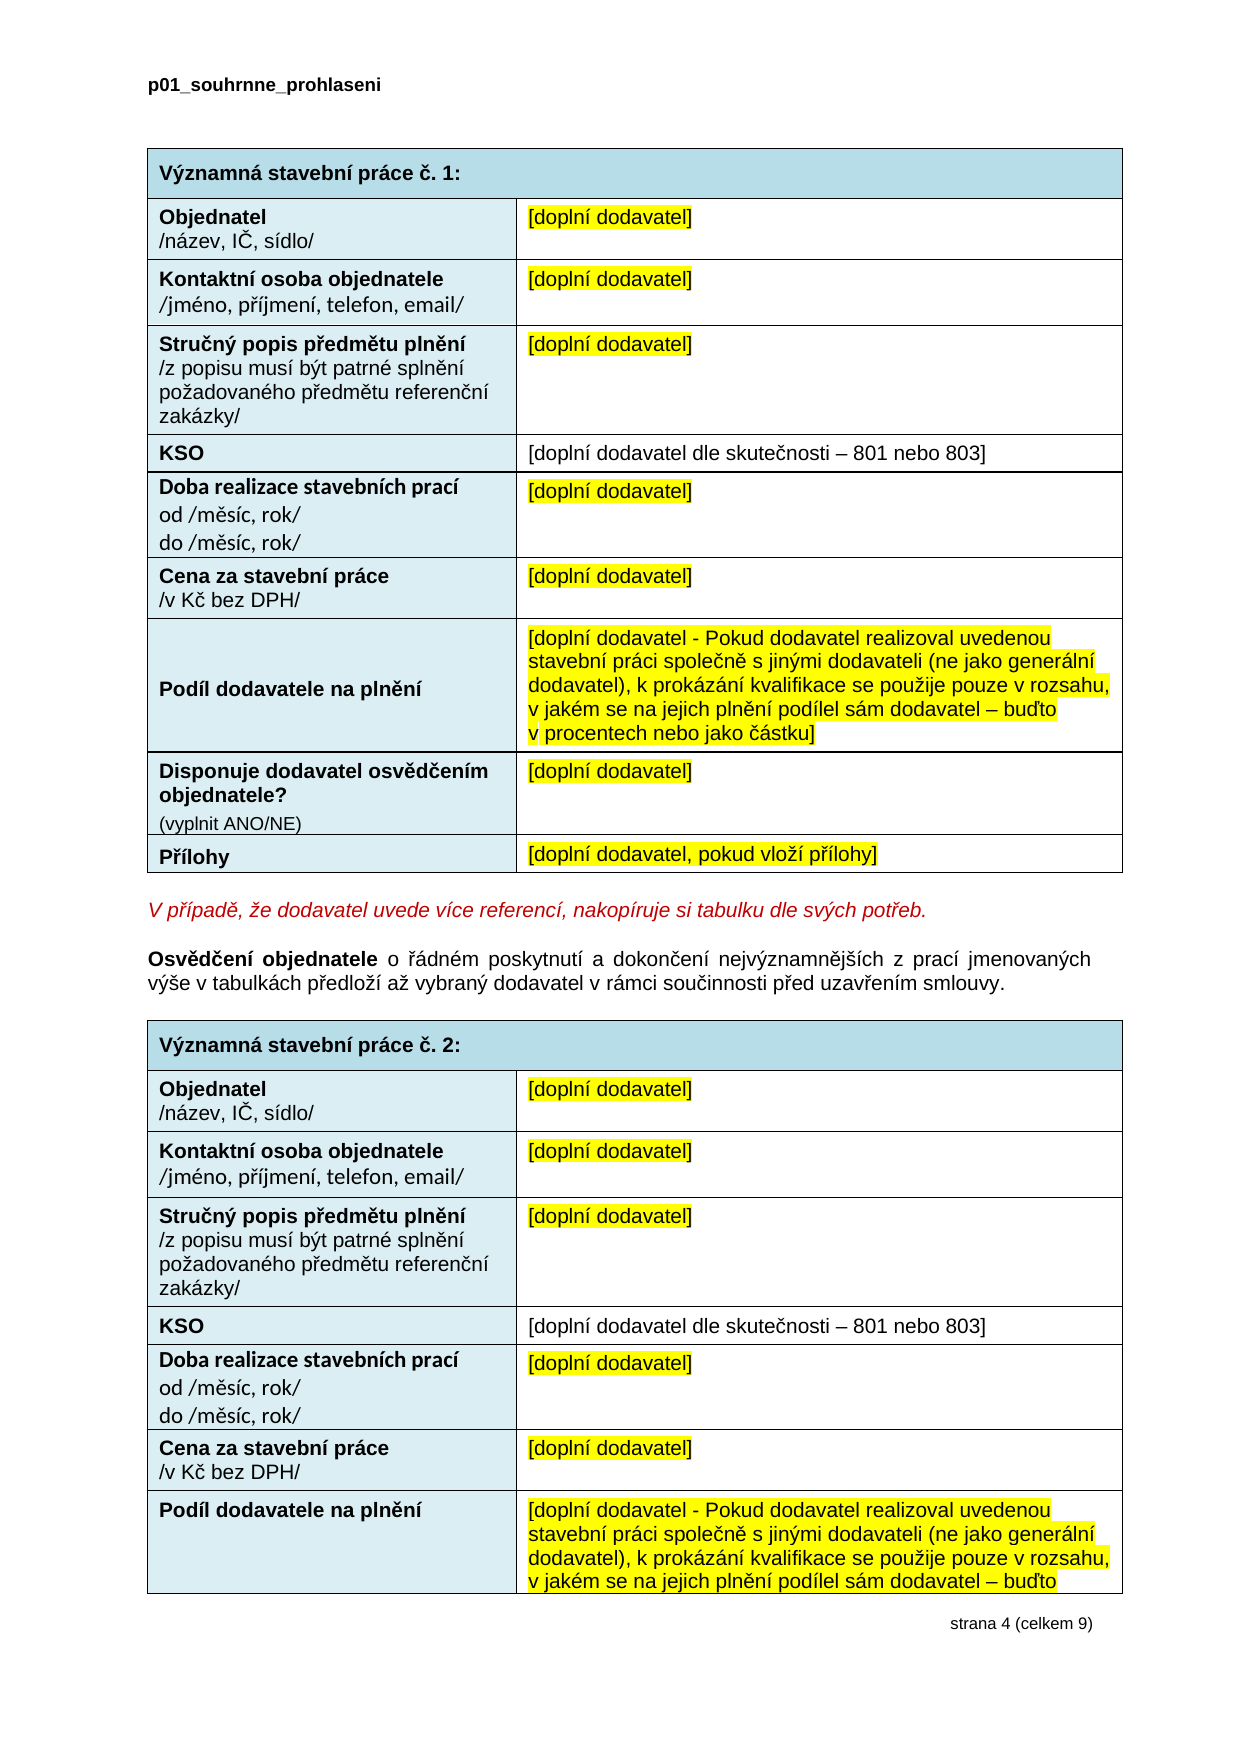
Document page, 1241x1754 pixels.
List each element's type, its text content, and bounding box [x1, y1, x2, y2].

table_cell [doplní dodavatel] [517, 1430, 1122, 1490]
table_cell [doplní dodavatel] [517, 473, 1122, 557]
table_cell Disponuje dodavatel osvědčením objednatele? (vyplnit ANO/NE) [148, 753, 516, 834]
table_cell [doplní dodavatel, pokud vloží přílohy] [517, 835, 1122, 872]
text V případě, že dodavatel uvede více referencí, nakopíruje si tabulku dle svých potřeb. [148, 898, 1093, 922]
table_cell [517, 1491, 1122, 1593]
table_cell [doplní dodavatel] [517, 1345, 1122, 1429]
table_cell [doplní dodavatel dle skutečnosti – 801 nebo 803] [517, 435, 1122, 471]
table_cell Cena za stavební práce /v Kč bez DPH/ [148, 558, 516, 618]
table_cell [148, 1491, 516, 1593]
table_header Významná stavební práce č. 2: [148, 1021, 1122, 1070]
table_cell Stručný popis předmětu plnění /z popisu musí být patrné splnění požadovaného předmětu referenční zakázky/ [148, 1198, 516, 1306]
table_cell [doplní dodavatel] [517, 326, 1122, 434]
table_cell Cena za stavební práce /v Kč bez DPH/ [148, 1430, 516, 1490]
table_cell [doplní dodavatel] [517, 199, 1122, 259]
table_cell [doplní dodavatel] [517, 558, 1122, 618]
table_cell Kontaktní osoba objednatele /jméno, příjmení, telefon, email/ [148, 260, 516, 324]
table_cell [doplní dodavatel] [517, 1198, 1122, 1306]
table_cell Doba realizace stavebních prací od /měsíc, rok/ do /měsíc, rok/ [148, 1345, 516, 1429]
table_cell KSO [148, 1307, 516, 1344]
table_cell [doplní dodavatel] [517, 753, 1122, 834]
table_cell [doplní dodavatel dle skutečnosti – 801 nebo 803] [517, 1307, 1122, 1344]
text Osvědčení objednatele o řádném poskytnutí a dokončení nejvýznamnějších z prací jmenovaných výše v tabulkách předloží až vybraný dodavatel v rámci součinnosti před uzavřením smlouvy. [148, 947, 1093, 995]
table_cell Přílohy [148, 835, 516, 872]
table_cell Doba realizace stavebních prací od /měsíc, rok/ do /měsíc, rok/ [148, 473, 516, 557]
table_cell Objednatel /název, IČ, sídlo/ [148, 199, 516, 259]
table_cell KSO [148, 435, 516, 471]
table_cell Stručný popis předmětu plnění /z popisu musí být patrné splnění požadovaného předmětu referenční zakázky/ [148, 326, 516, 434]
table_cell [doplní dodavatel] [517, 1071, 1122, 1131]
table_cell [doplní dodavatel] [517, 260, 1122, 324]
table_cell Podíl dodavatele na plnění [148, 619, 516, 751]
table_cell [doplní dodavatel] [517, 1132, 1122, 1197]
table_cell Kontaktní osoba objednatele /jméno, příjmení, telefon, email/ [148, 1132, 516, 1197]
table_header Významná stavební práce č. 1: [148, 149, 1122, 198]
table_cell Objednatel /název, IČ, sídlo/ [148, 1071, 516, 1131]
